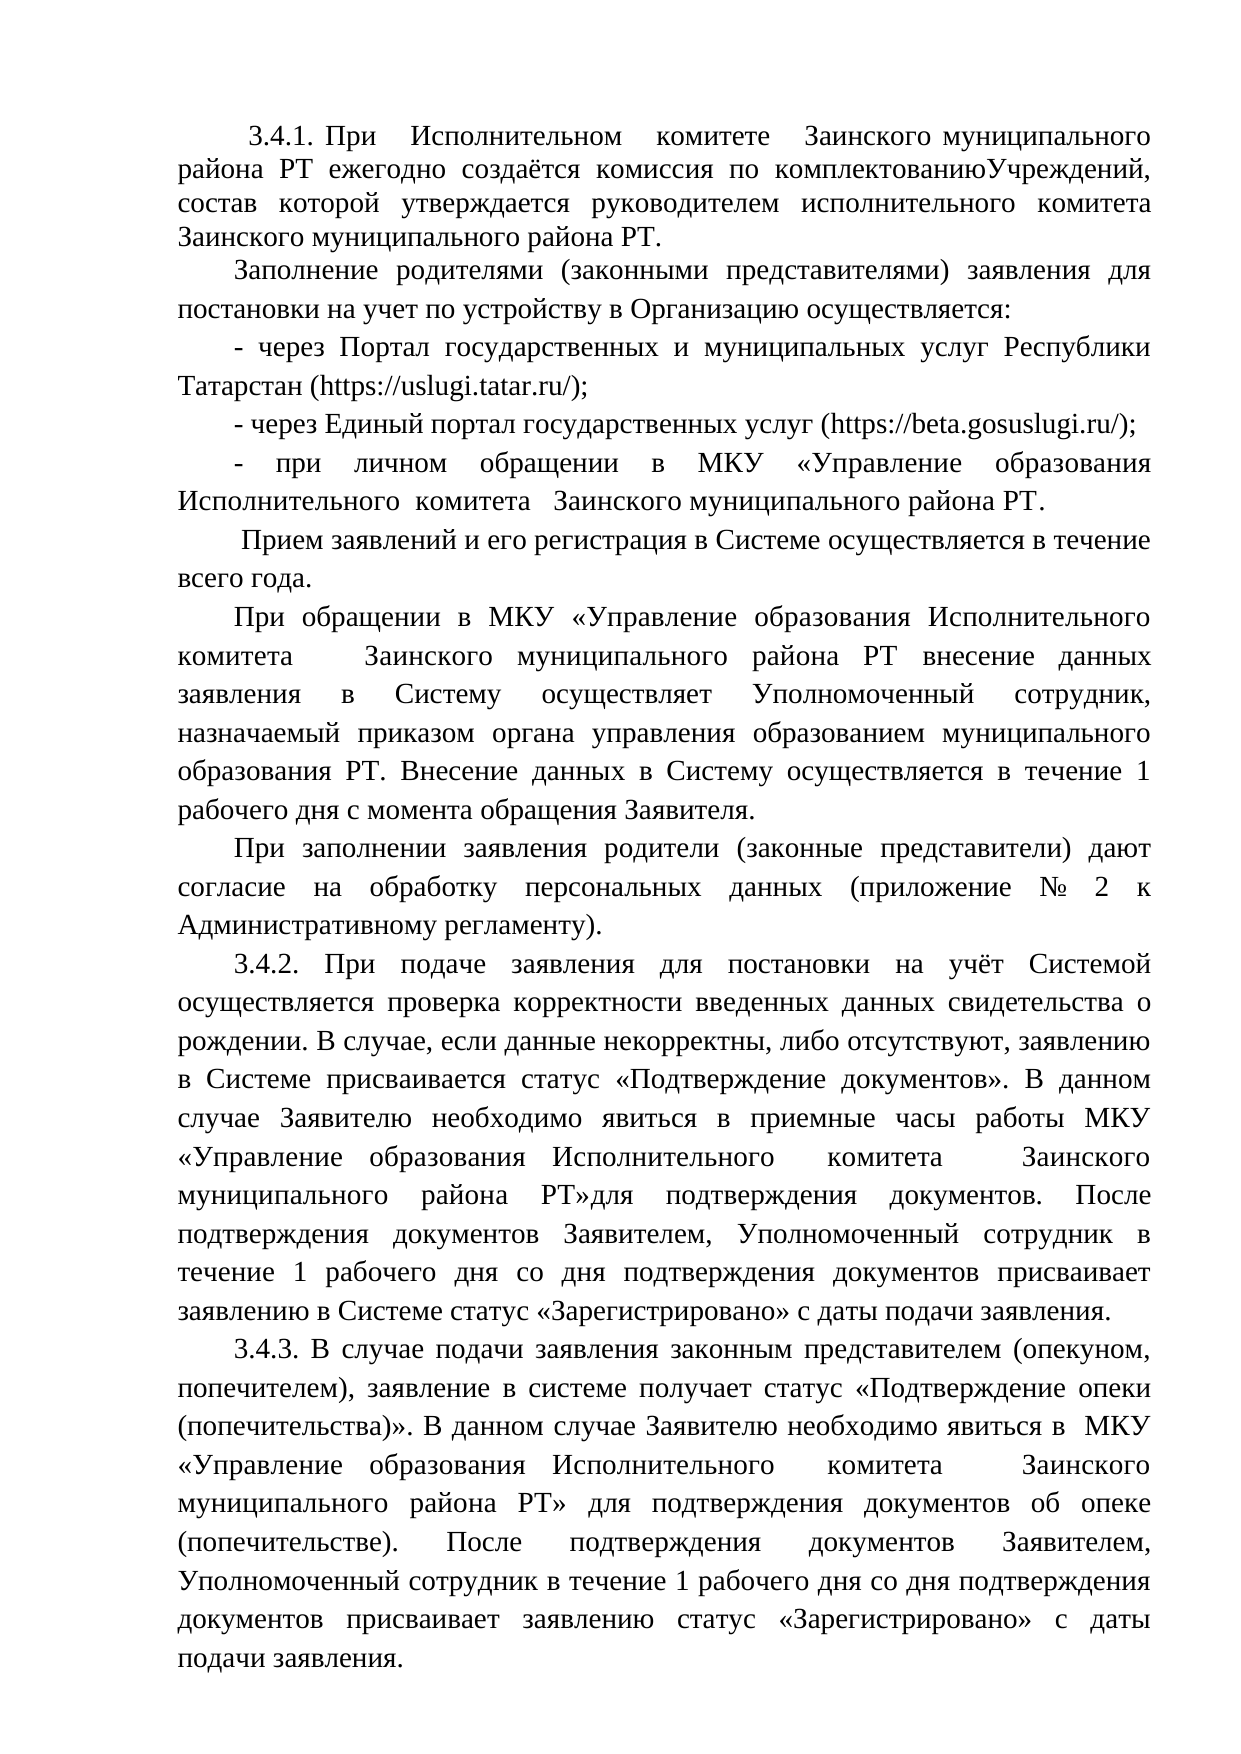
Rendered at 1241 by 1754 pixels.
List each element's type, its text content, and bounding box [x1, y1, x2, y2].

text 3.4.1. При Исполнительном комитете Заинского муниципального района РТ ежегодно создаётся комиссия по комплектованиюУчреждений, состав которой утверждается руководителем исполнительного комитета Заинского муниципального района РТ. [177, 118, 1152, 252]
text При обращении в МКУ «Управление образования Исполнительного комитета Заинского муниципального района РТ внесение данных заявления в Систему осуществляет Уполномоченный сотрудник, назначаемый приказом органа управления образованием муниципального образования РТ. Внесение данных в Систему осуществляется в течение 1 рабочего дня с момента обращения Заявителя. [177, 599, 1152, 825]
text - при личном обращении в МКУ «Управление образования Исполнительного комитета Заинского муниципального района РТ. [177, 445, 1152, 517]
text 3.4.3. В случае подачи заявления законным представителем (опекуном, попечителем), заявление в системе получает статус «Подтверждение опеки (попечительства)». В данном случае Заявителю необходимо явиться в МКУ «Управление образования Исполнительного комитета Заинского муниципального района РТ» для подтверждения документов об опеке (попечительстве). После подтверждения документов Заявителем, Уполномоченный сотрудник в течение 1 рабочего дня со дня подтверждения документов присваивает заявлению статус «Зарегистрировано» с даты подачи заявления. [177, 1331, 1152, 1673]
text Прием заявлений и его регистрация в Системе осуществляется в течение всего года. [177, 522, 1152, 594]
text Заполнение родителями (законными представителями) заявления для постановки на учет по устройству в Организацию осуществляется: [177, 252, 1152, 324]
text 3.4.2. При подаче заявления для постановки на учёт Системой осуществляется проверка корректности введенных данных свидетельства о рождении. В случае, если данные некорректны, либо отсутствуют, заявлению в Системе присваивается статус «Подтверждение документов». В данном случае Заявителю необходимо явиться в приемные часы работы МКУ «Управление образования Исполнительного комитета Заинского муниципального района РТ»для подтверждения документов. После подтверждения документов Заявителем, Уполномоченный сотрудник в течение 1 рабочего дня со дня подтверждения документов присваивает заявлению в Системе статус «Зарегистрировано» с даты подачи заявления. [177, 946, 1152, 1326]
text При заполнении заявления родители (законные представители) дают согласие на обработку персональных данных (приложение № 2 к Административному регламенту). [177, 830, 1152, 941]
text - через Единый портал государственных услуг (https://beta.gosuslugi.ru/); [177, 406, 1152, 440]
text - через Портал государственных и муниципальных услуг Республики Татарстан (https://uslugi.tatar.ru/); [177, 329, 1152, 401]
